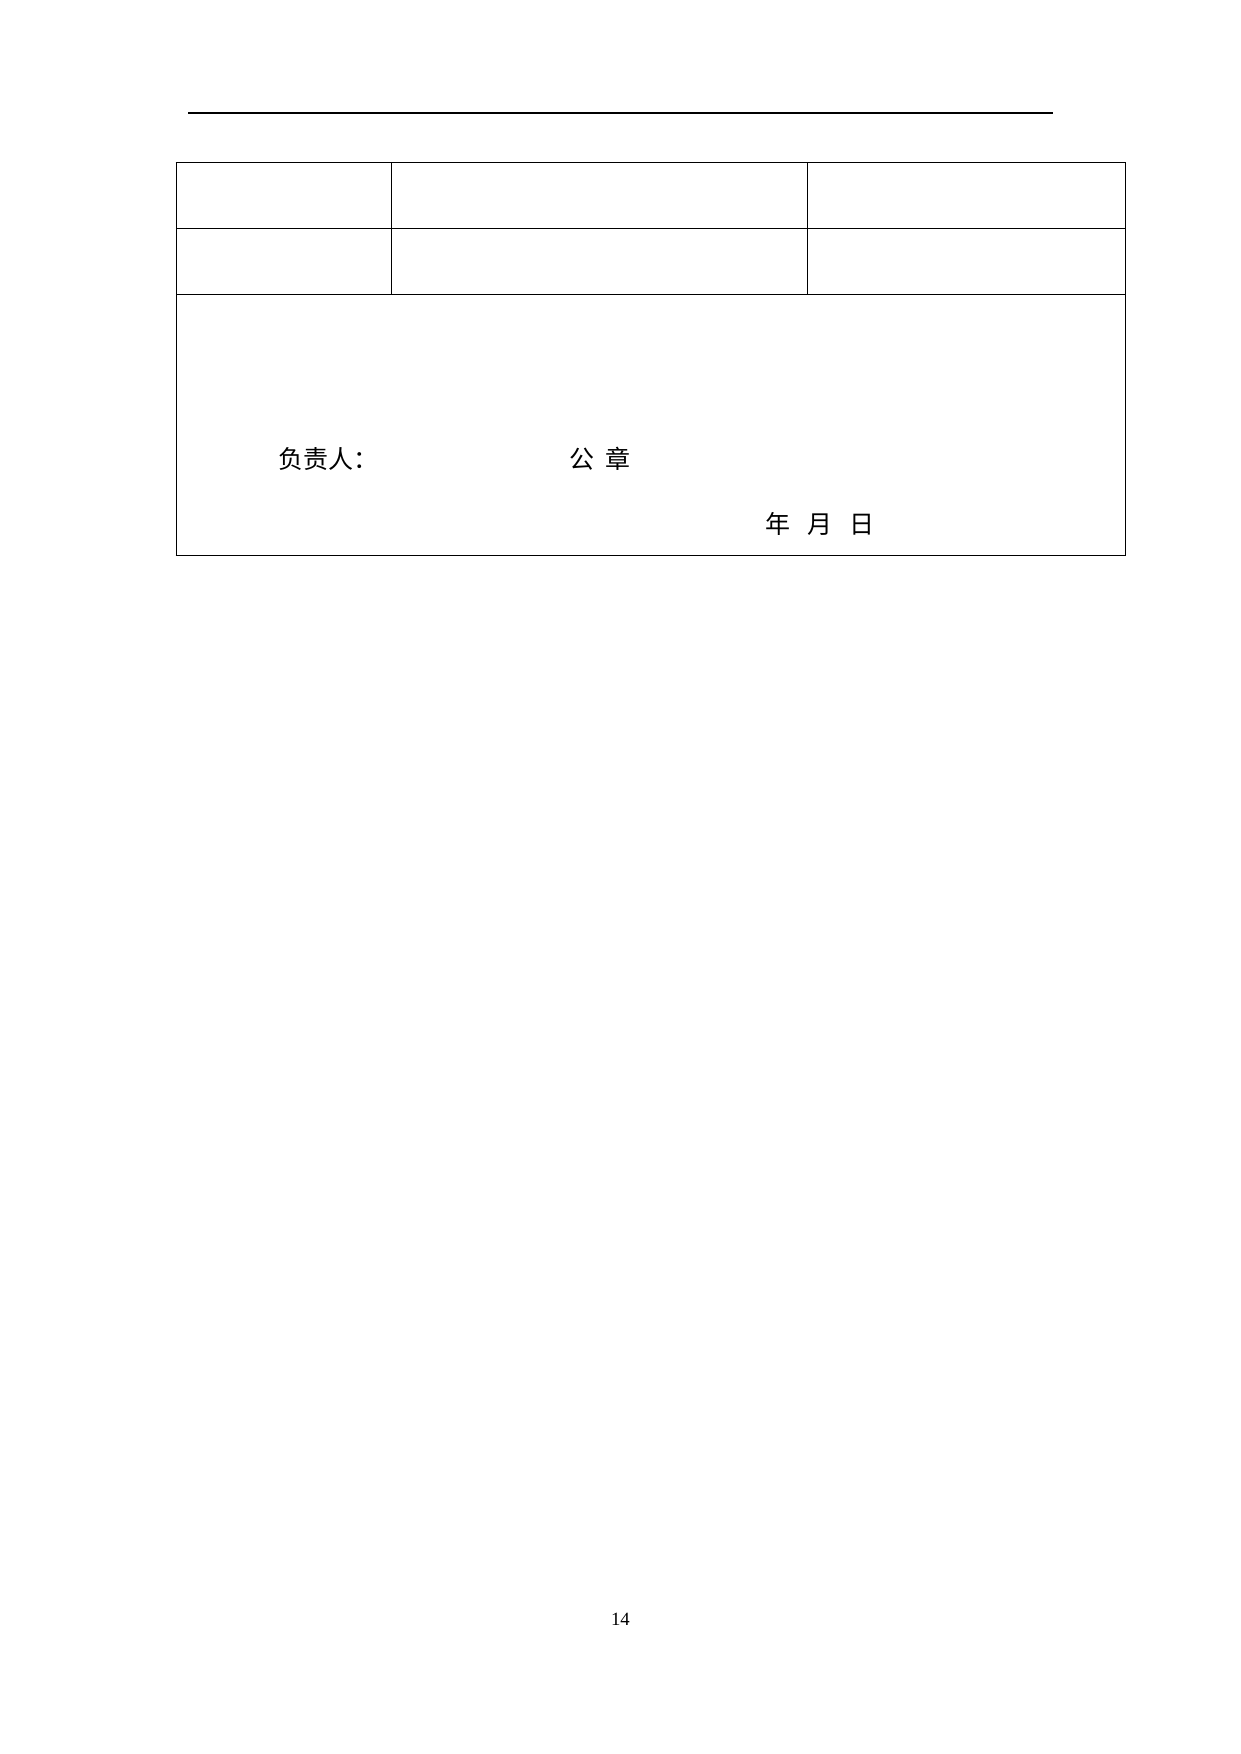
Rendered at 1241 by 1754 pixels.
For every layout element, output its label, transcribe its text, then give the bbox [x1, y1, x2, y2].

table_cell [392, 229, 807, 294]
table_cell [808, 163, 1125, 228]
table_cell 负责人： 公 章 年 月 日 [177, 295, 1125, 555]
table_cell [392, 163, 807, 228]
table_cell [808, 229, 1125, 294]
table_cell [177, 163, 391, 228]
table_cell [177, 229, 391, 294]
